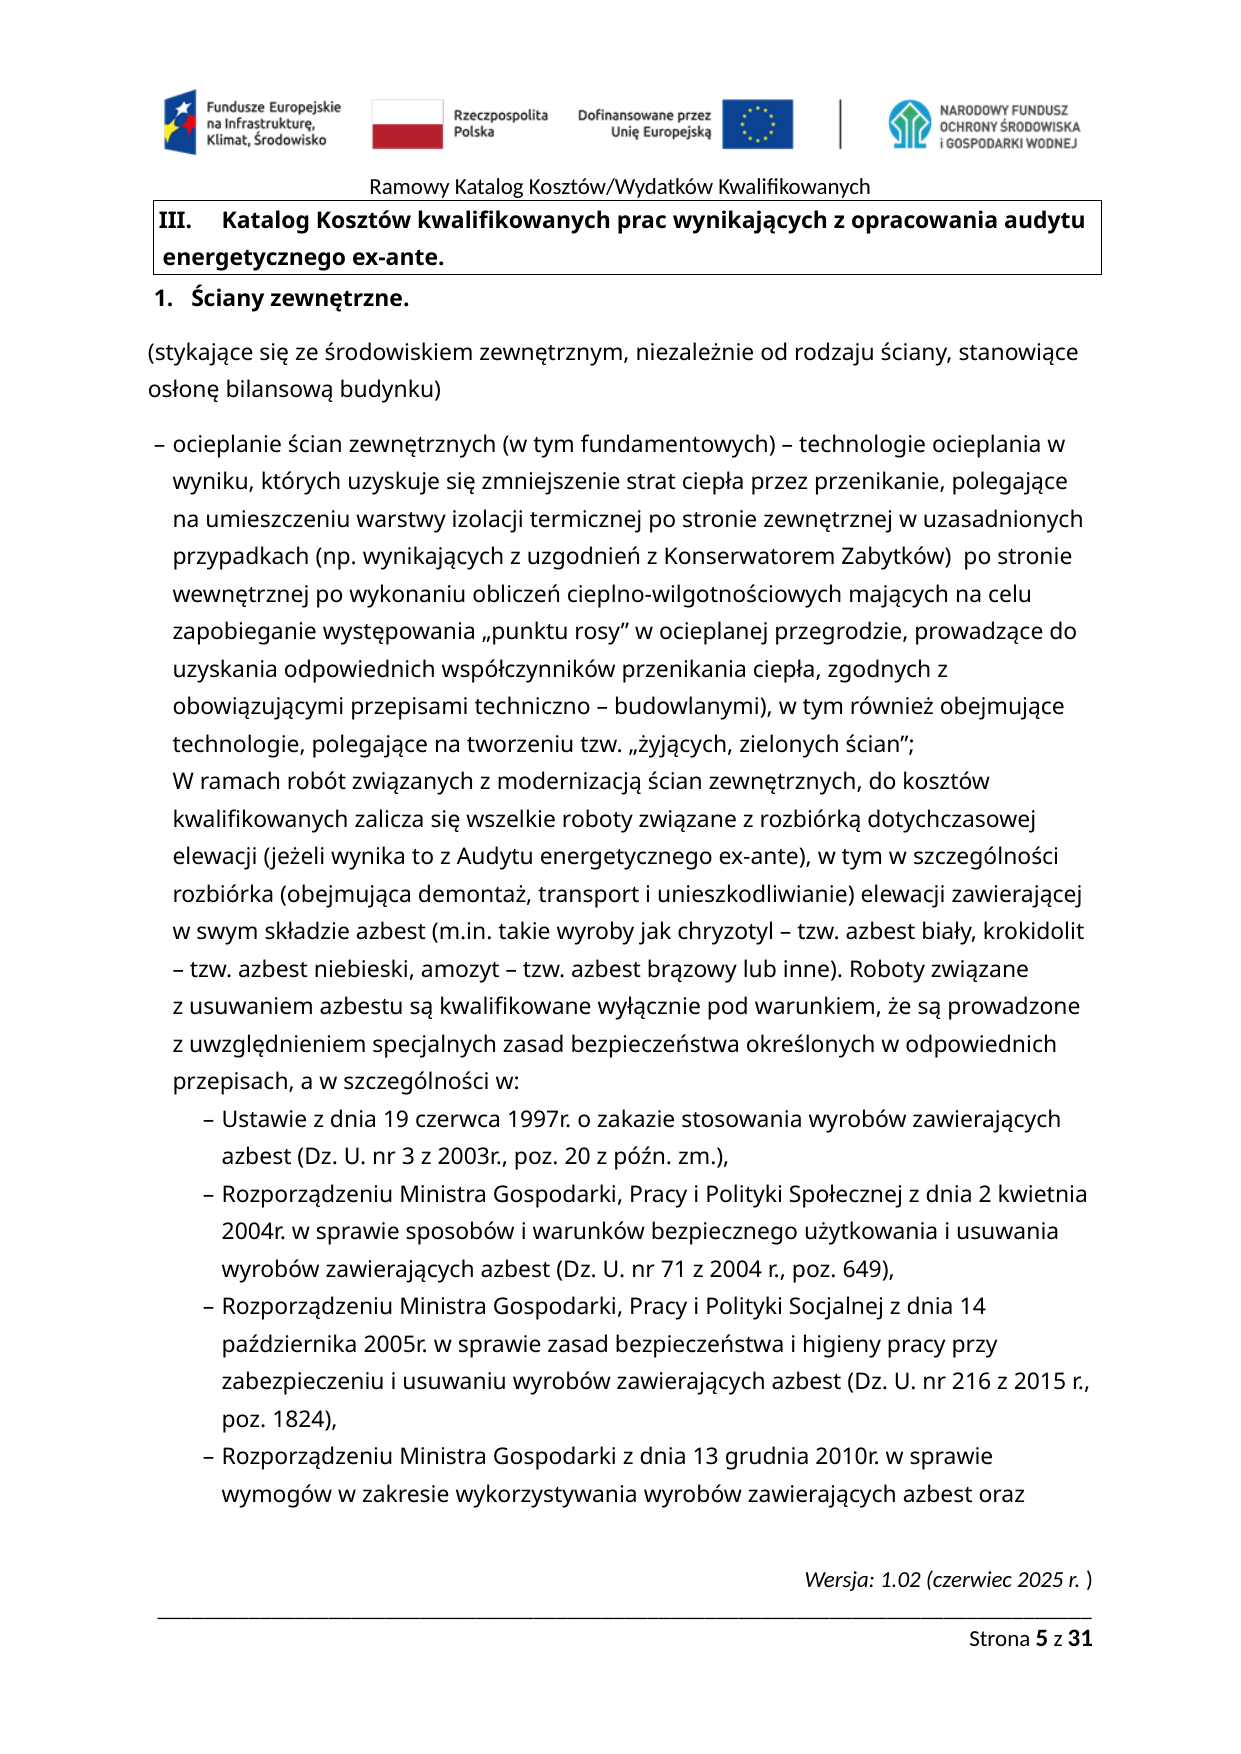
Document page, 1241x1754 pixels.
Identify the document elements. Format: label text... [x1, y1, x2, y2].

list ocieplanie ścian zewnętrznych (w tym fundamentowych) – technologie ocieplania w wyniku, których uzyskuje się zmniejszenie strat ciepła przez przenikanie, polegające na umieszczeniu warstwy izolacji termicznej po stronie zewnętrznej w uzasadnionych przypadkach (np. wynikających z uzgodnień z Konserwatorem Zabytków) po stronie wewnętrznej po wykonaniu obliczeń cieplno-wilgotnościowych mających na celu zapobieganie występowania „punktu rosy” w ocieplanej przegrodzie, prowadzące do uzyskania odpowiednich współczynników przenikania ciepła, zgodnych z obowiązującymi przepisami techniczno – budowlanymi), w tym również obejmujące technologie, polegające na tworzeniu tzw. „żyjących, zielonych ścian”; [153, 427, 1093, 759]
list Rozporządzeniu Ministra Gospodarki, Pracy i Polityki Społecznej z dnia 2 kwietnia 2004r. w sprawie sposobów i warunków bezpiecznego użytkowania i usuwania wyrobów zawierających azbest (Dz. U. nr 71 z 2004 r., poz. 649), [203, 1177, 1093, 1284]
text (stykające się ze środowiskiem zewnętrznym, niezależnie od rodzaju ściany, stanowiące osłonę bilansową budynku) [148, 336, 1093, 404]
list Katalog Kosztów kwalifikowanych prac wynikających z opracowania audytu energetycznego ex-ante. [154, 201, 1101, 274]
list Rozporządzeniu Ministra Gospodarki, Pracy i Polityki Socjalnej z dnia 14 października 2005r. w sprawie zasad bezpieczeństwa i higieny pracy przy zabezpieczeniu i usuwaniu wyrobów zawierających azbest (Dz. U. nr 216 z 2015 r., poz. 1824), [203, 1290, 1093, 1434]
list W ramach robót związanych z modernizacją ścian zewnętrznych, do kosztów kwalifikowanych zalicza się wszelkie roboty związane z rozbiórką dotychczasowej elewacji (jeżeli wynika to z Audytu energetycznego ex-ante), w tym w szczególności rozbiórka (obejmująca demontaż, transport i unieszkodliwianie) elewacji zawierającej w swym składzie azbest (m.in. takie wyroby jak chryzotyl – tzw. azbest biały, krokidolit – tzw. azbest niebieski, amozyt – tzw. azbest brązowy lub inne). Roboty związane z usuwaniem azbestu są kwalifikowane wyłącznie pod warunkiem, że są prowadzone z uwzględnieniem specjalnych zasad bezpieczeństwa określonych w odpowiednich przepisach, a w szczególności w: [172, 765, 1093, 1096]
list Ustawie z dnia 19 czerwca 1997r. o zakazie stosowania wyrobów zawierających azbest (Dz. U. nr 3 z 2003r., poz. 20 z późn. zm.), [203, 1102, 1093, 1171]
list Ściany zewnętrzne. [153, 282, 1093, 313]
picture [147, 73, 1093, 173]
